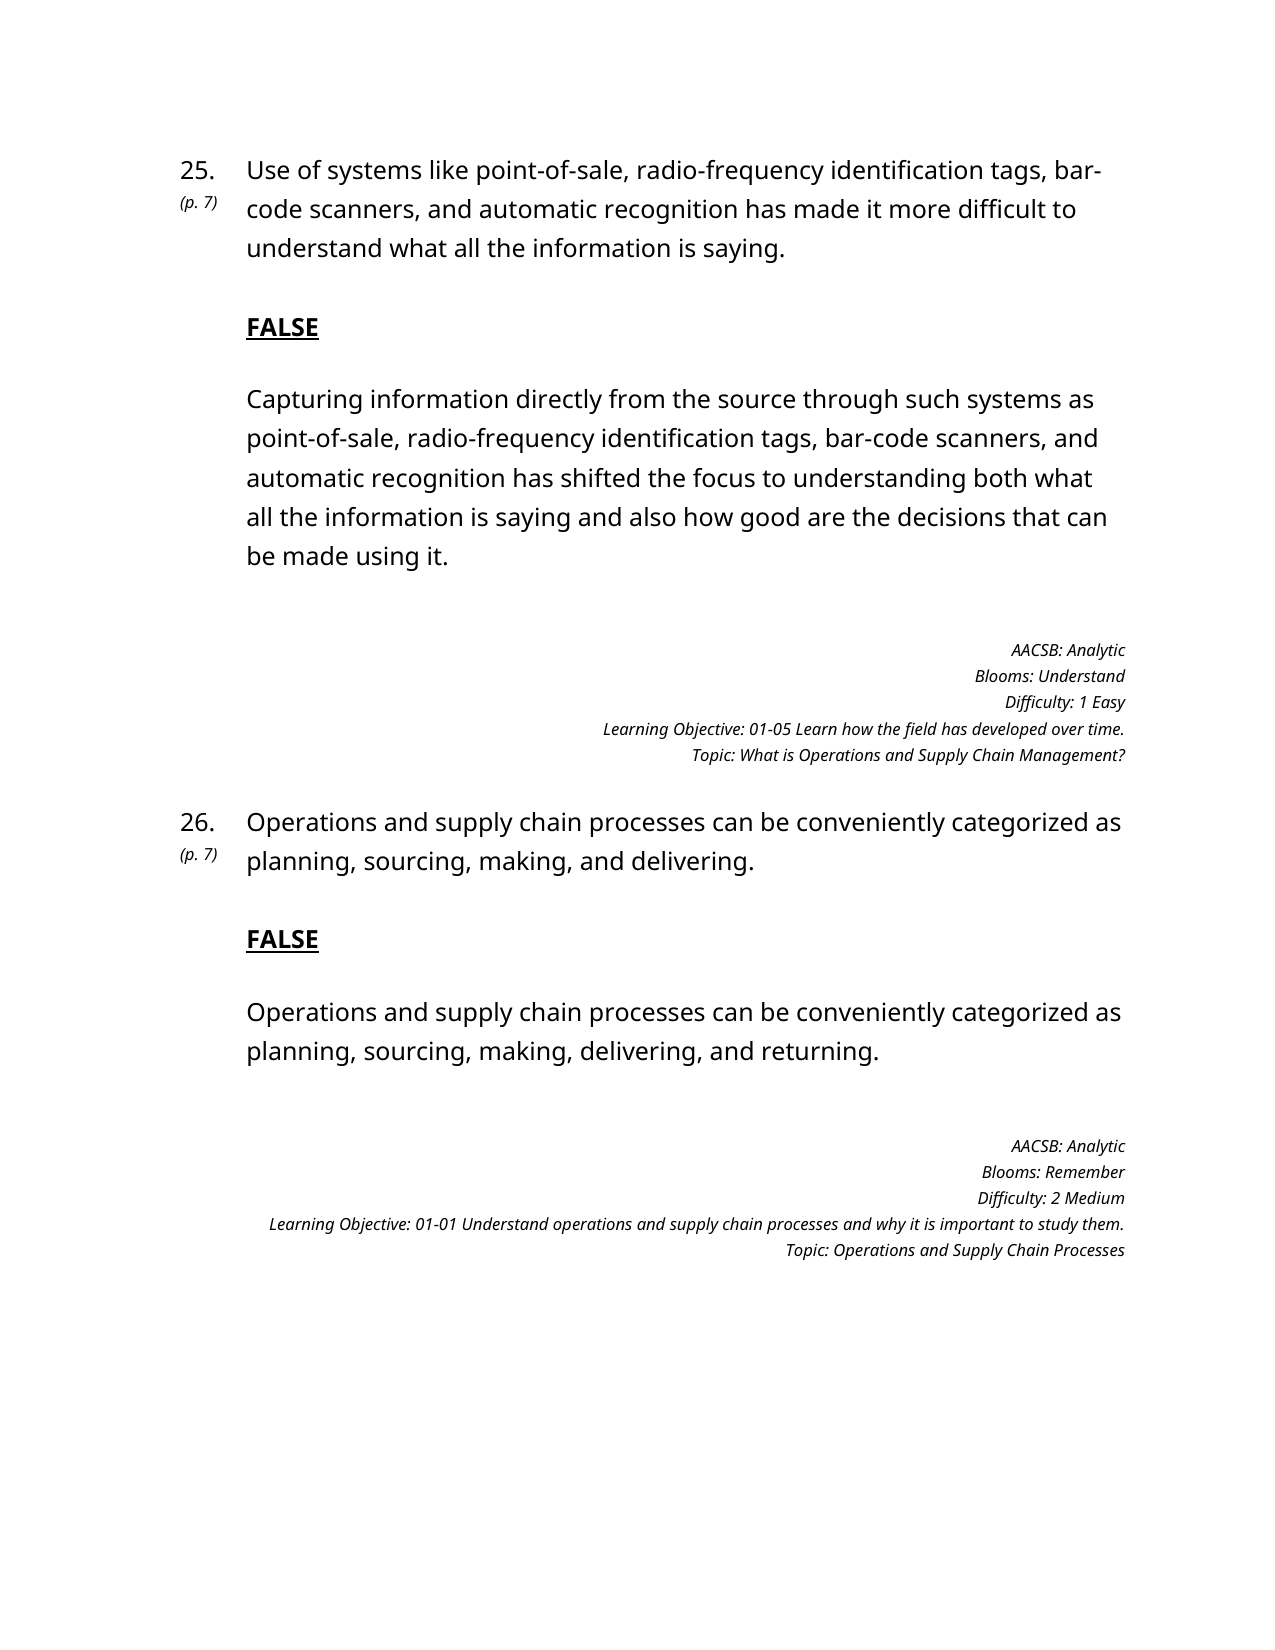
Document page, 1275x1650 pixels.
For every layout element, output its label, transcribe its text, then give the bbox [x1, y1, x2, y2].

table_header 25. (p. 7) [180, 153, 246, 610]
table_header AACSB: Analytic Blooms: Understand Difficulty: 1 Easy Learning Objective: 01-05 Learn how the field has developed over time. Topic: What is Operations and Supply Chain Management? [180, 639, 1125, 802]
table_header 26. (p. 7) [180, 805, 246, 1105]
table_header Operations and supply chain processes can be conveniently categorized as planning, sourcing, making, and delivering. FALSE Operations and supply chain processes can be conveniently categorized as planning, sourcing, making, delivering, and returning. [246, 805, 1125, 1105]
table_header AACSB: Analytic Blooms: Remember Difficulty: 2 Medium Learning Objective: 01-01 Understand operations and supply chain processes and why it is important to study them. Topic: Operations and Supply Chain Processes [180, 1134, 1125, 1297]
table_header Use of systems like point-of-sale, radio-frequency identification tags, bar-code scanners, and automatic recognition has made it more difficult to understand what all the information is saying. FALSE Capturing information directly from the source through such systems as point-of-sale, radio-frequency identification tags, bar-code scanners, and automatic recognition has shifted the focus to understanding both what all the information is saying and also how good are the decisions that can be made using it. [246, 153, 1125, 610]
